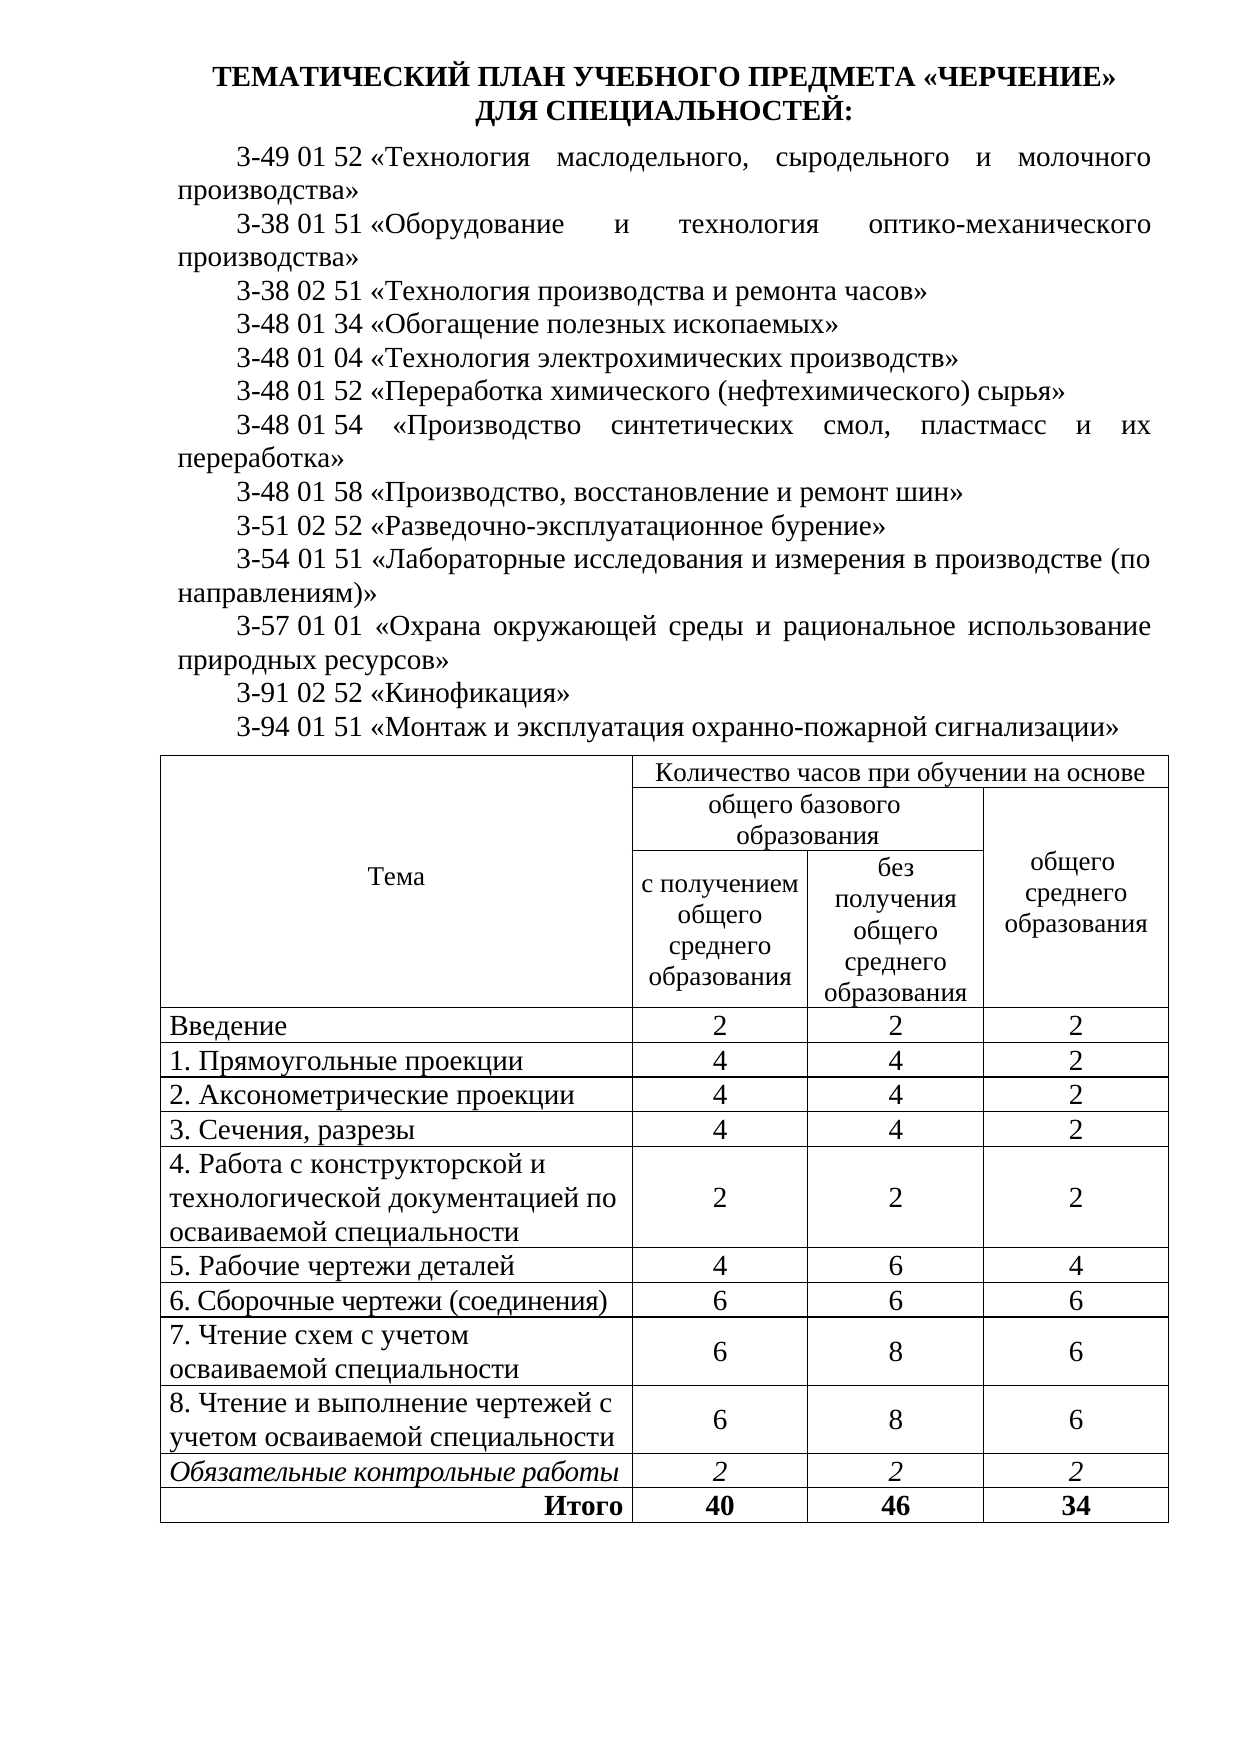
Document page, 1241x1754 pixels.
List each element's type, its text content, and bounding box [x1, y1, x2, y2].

table_cell 4 [633, 1078, 807, 1111]
table_cell 6 [633, 1318, 807, 1384]
table_cell Итого [161, 1488, 632, 1522]
table_header Количество часов при обучении на основе [633, 756, 1168, 787]
table_cell 6 [808, 1283, 983, 1316]
table_cell общего базового образования [633, 788, 983, 850]
text 3-54 01 51 «Лабораторные исследования и измерения в производстве (по направлениям)» [177, 541, 1152, 608]
table_cell 8. Чтение и выполнение чертежей с учетом осваиваемой специальности [161, 1386, 632, 1453]
table_cell 7. Чтение схем с учетом осваиваемой специальности [161, 1318, 632, 1384]
table_cell 40 [633, 1488, 807, 1522]
text 3-48 01 04 «Технология электрохимических производств» [177, 340, 1152, 373]
table_cell Обязательные контрольные работы [161, 1454, 632, 1487]
table_cell Введение [161, 1008, 632, 1042]
table_cell 6 [984, 1318, 1168, 1384]
table_cell 8 [808, 1386, 983, 1453]
table_cell 4 [808, 1112, 983, 1146]
table_cell 2 [808, 1008, 983, 1042]
text 3-51 02 52 «Разведочно-эксплуатационное бурение» [177, 508, 1152, 541]
table_cell без получения общего среднего образования [808, 851, 983, 1007]
table_cell 8 [808, 1318, 983, 1384]
table_cell 2 [984, 1078, 1168, 1111]
table_cell 2 [808, 1147, 983, 1247]
table_cell 4 [633, 1248, 807, 1282]
table_cell 2. Аксонометрические проекции [161, 1078, 632, 1111]
text 3-38 02 51 «Технология производства и ремонта часов» [177, 273, 1152, 306]
table_cell 2 [984, 1454, 1168, 1487]
table_cell 46 [808, 1488, 983, 1522]
table_cell 4 [984, 1248, 1168, 1282]
table_cell 34 [984, 1488, 1168, 1522]
table_cell 2 [808, 1454, 983, 1487]
table_cell с получением общего среднего образования [633, 851, 807, 1007]
table_cell 4. Работа с конструкторской и технологической документацией по осваиваемой специальности [161, 1147, 632, 1247]
table_cell общего среднего образования [984, 788, 1168, 1007]
text 3-49 01 52 «Технология маслодельного, сыродельного и молочного производства» [177, 139, 1152, 206]
table_cell 3. Сечения, разрезы [161, 1112, 632, 1146]
table_header Тема [161, 756, 632, 1007]
table_cell 6 [984, 1386, 1168, 1453]
text 3-57 01 01 «Охрана окружающей среды и рациональное использование природных ресурсов» [177, 608, 1152, 675]
table_cell 2 [633, 1147, 807, 1247]
table_cell 2 [984, 1112, 1168, 1146]
table_cell 4 [808, 1078, 983, 1111]
text 3-94 01 51 «Монтаж и эксплуатация охранно-пожарной сигнализации» [177, 709, 1152, 742]
table_cell 2 [984, 1043, 1168, 1076]
table_cell 2 [633, 1008, 807, 1042]
text 3-48 01 52 «Переработка химического (нефтехимического) сырья» [177, 373, 1152, 407]
table_cell 2 [984, 1008, 1168, 1042]
table_cell 5. Рабочие чертежи деталей [161, 1248, 632, 1282]
table_cell 1. Прямоугольные проекции [161, 1043, 632, 1076]
table_cell 6 [633, 1283, 807, 1316]
table_cell 6 [808, 1248, 983, 1282]
text Тематический план учебного предмета «Черчение» для специальностей: [177, 59, 1152, 126]
text 3-91 02 52 «Кинофикация» [177, 675, 1152, 709]
table_cell 6. Сборочные чертежи (соединения) [161, 1283, 632, 1316]
text 3-48 01 54 «Производство синтетических смол, пластмасс и их переработка» [177, 407, 1152, 474]
table_cell 4 [633, 1112, 807, 1146]
text 3-48 01 58 «Производство, восстановление и ремонт шин» [177, 474, 1152, 508]
text 3-38 01 51 «Оборудование и технология оптико-механического производства» [177, 206, 1152, 273]
table_cell 4 [808, 1043, 983, 1076]
table_cell 6 [633, 1386, 807, 1453]
table_cell 2 [633, 1454, 807, 1487]
table_cell 6 [984, 1283, 1168, 1316]
table_cell 2 [984, 1147, 1168, 1247]
text 3-48 01 34 «Обогащение полезных ископаемых» [177, 306, 1152, 340]
table_cell 4 [633, 1043, 807, 1076]
